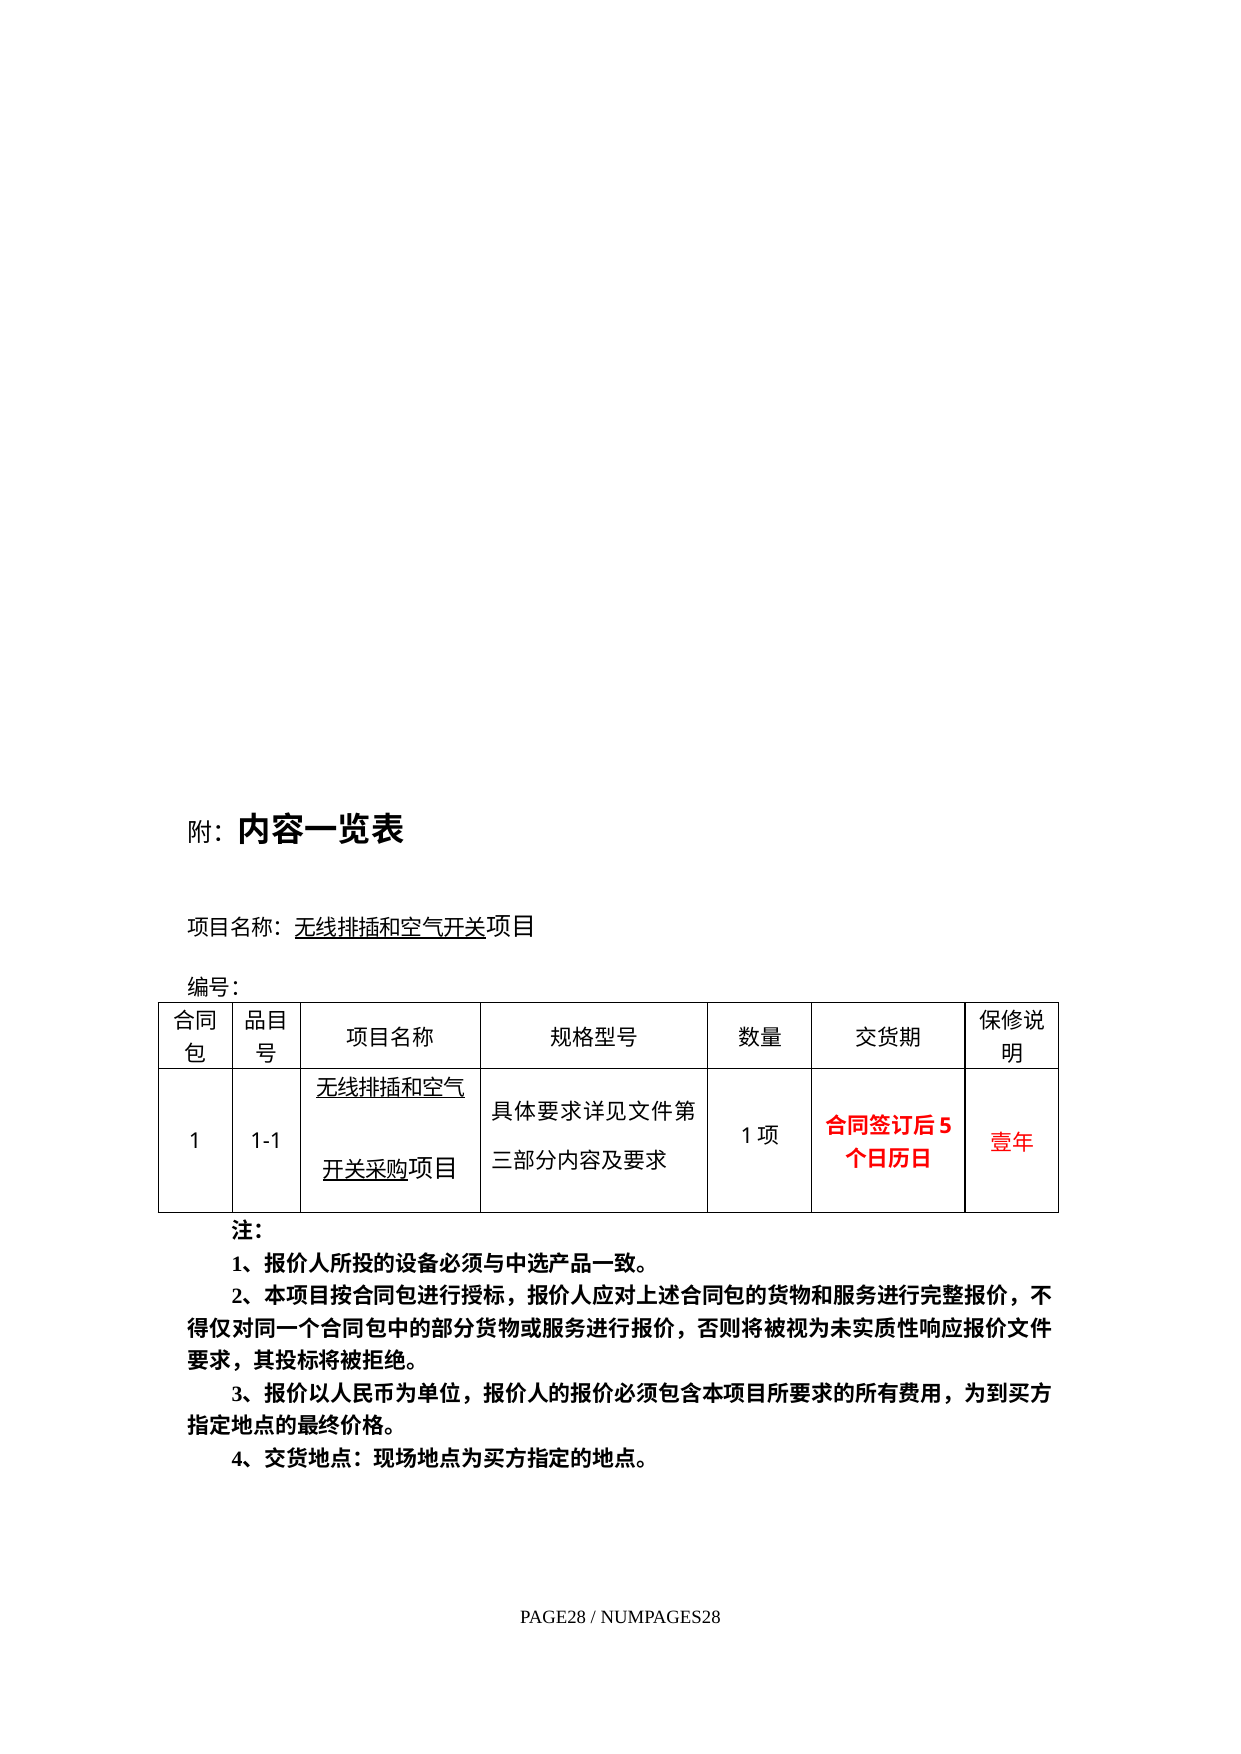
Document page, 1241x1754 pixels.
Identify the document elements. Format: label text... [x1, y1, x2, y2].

text 2、本项目按合同包进行授标，报价人应对上述合同包的货物和服务进行完整报价，不得仅对同一个合同包中的部分货物或服务进行报价，否则将被视为未实质性响应报价文件要求，其投标将被拒绝。 [187, 1278, 1053, 1375]
table_cell 具体要求详见文件第三部分内容及要求 [481, 1069, 707, 1212]
text 3、报价以人民币为单位，报价人的报价必须包含本项目所要求的所有费用，为到买方指定地点的最终价格。 [187, 1375, 1053, 1440]
table_cell 壹年 [966, 1069, 1058, 1212]
text 编号： [187, 969, 1053, 1002]
table_header 交货期 [812, 1003, 964, 1068]
table_header 品目号 [233, 1003, 300, 1068]
text 4、交货地点：现场地点为买方指定的地点。 [187, 1440, 1053, 1473]
text 1、报价人所投的设备必须与中选产品一致。 [187, 1245, 1053, 1278]
text 项目名称：无线排插和空气开关项目 [187, 892, 1053, 957]
text 注： [187, 1213, 1053, 1245]
text 附：内容一览表 [187, 794, 1053, 859]
table_header 规格型号 [481, 1003, 707, 1068]
table_header 数量 [708, 1003, 811, 1068]
table_cell 1项 [708, 1069, 811, 1212]
table_cell 1 [159, 1069, 232, 1212]
table_header 项目名称 [301, 1003, 480, 1068]
table_cell 1-1 [233, 1069, 300, 1212]
table_header 保修说明 [966, 1003, 1058, 1068]
table_header 合同包 [159, 1003, 232, 1068]
table_cell 合同签订后5个日历日 [812, 1069, 964, 1212]
table_cell 无线排插和空气开关采购项目 [301, 1069, 480, 1212]
